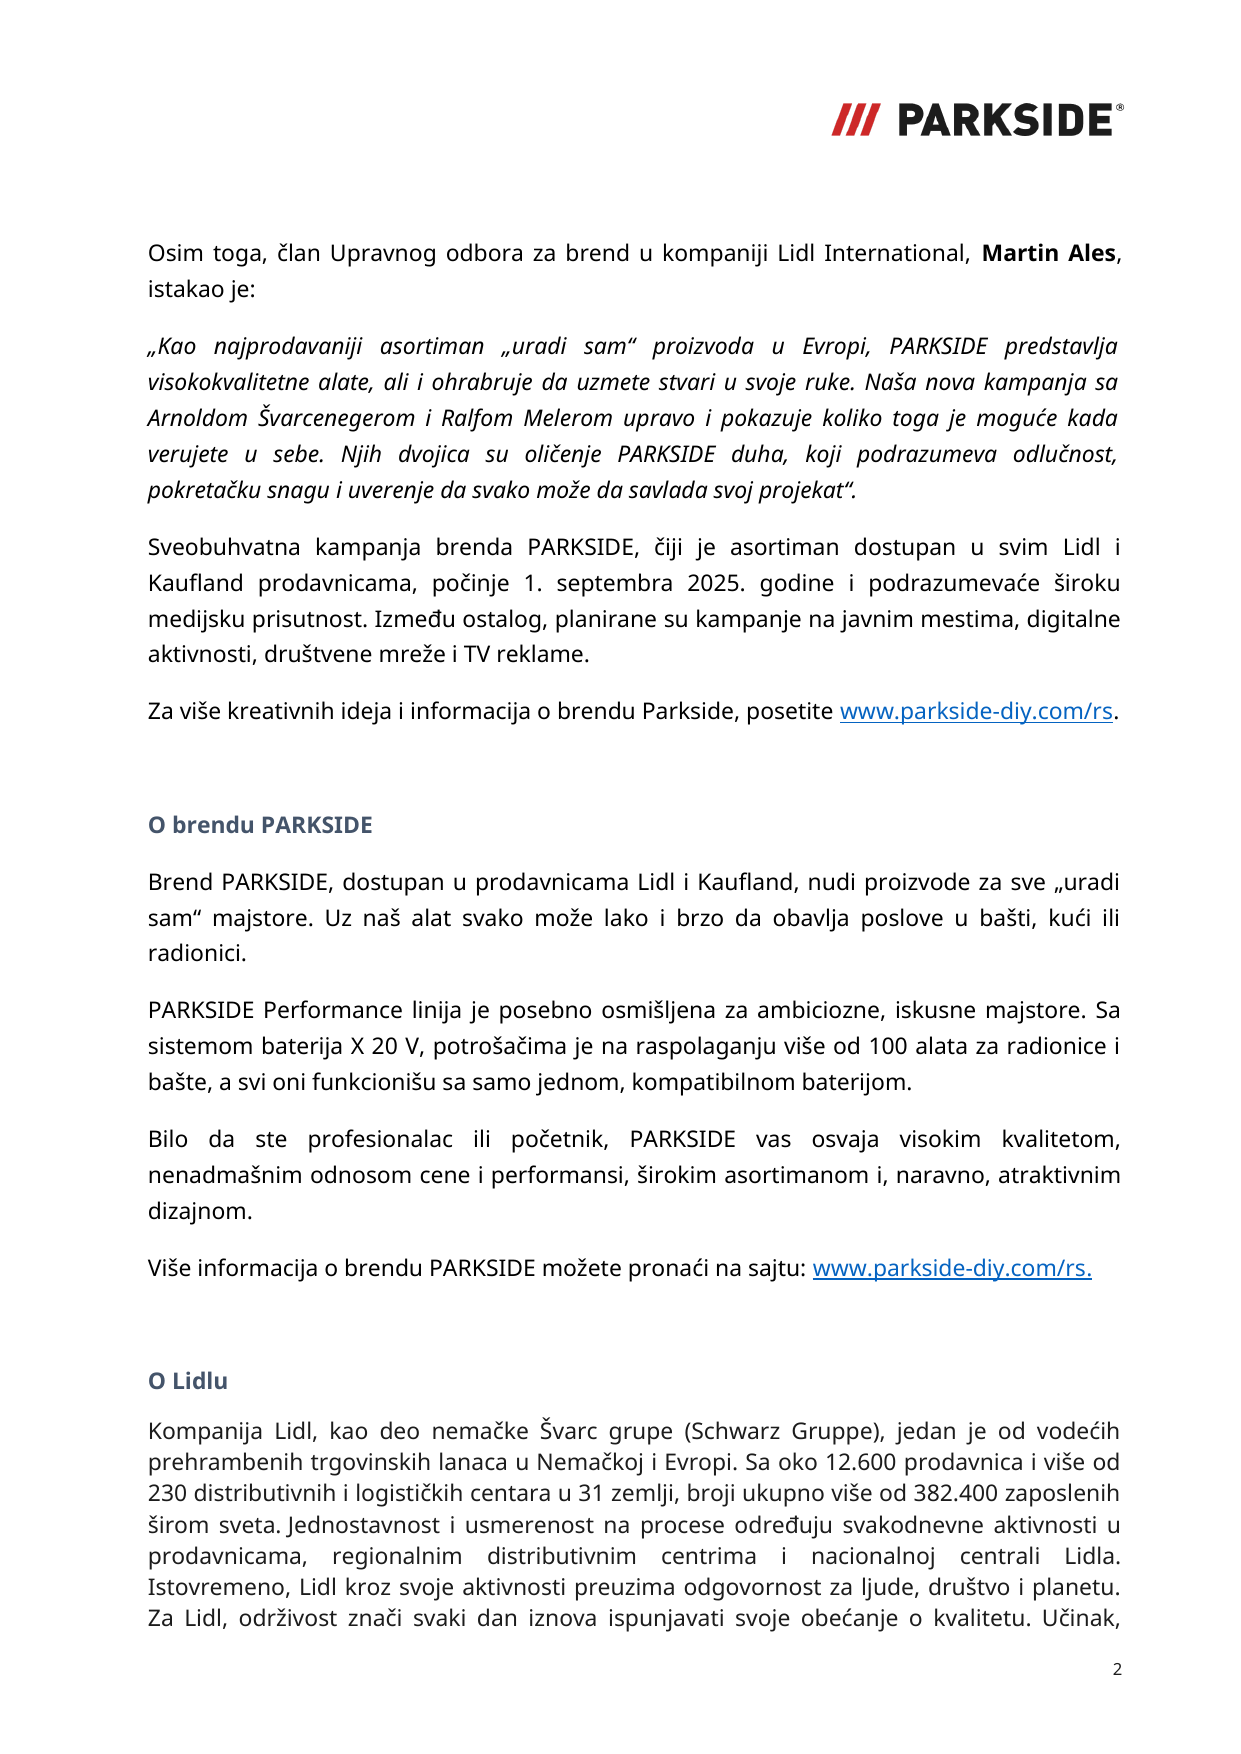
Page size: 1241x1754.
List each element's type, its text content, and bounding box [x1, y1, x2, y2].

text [148, 1415, 1122, 1633]
text Osim toga, član Upravnog odbora za brend u kompaniji Lidl International, Martin Ales, istakao je: [148, 224, 1122, 304]
text O brendu PARKSIDE [148, 809, 1122, 840]
picture [828, 103, 1127, 136]
text Sveobuhvatna kampanja brenda PARKSIDE, čiji je asortiman dostupan u svim Lidl i Kaufland prodavnicama, počinje 1. septembra 2025. godine i podrazumevaće široku medijsku prisutnost. Između ostalog, planirane su kampanje na javnim mestima, digitalne aktivnosti, društvene mreže i TV reklame. [148, 531, 1122, 670]
text Bilo da ste profesionalac ili početnik, PARKSIDE vas osvaja visokim kvalitetom, nenadmašnim odnosom cene i performansi, širokim asortimanom i, naravno, atraktivnim dizajnom. [148, 1123, 1122, 1226]
text „Kao najprodavaniji asortiman „uradi sam“ proizvoda u Evropi, PARKSIDE predstavlja visokokvalitetne alate, ali i ohrabruje da uzmete stvari u svoje ruke. Naša nova kampanja sa Arnoldom Švarcenegerom i Ralfom Melerom upravo i pokazuje koliko toga je moguće kada verujete u sebe. Njih dvojica su oličenje PARKSIDE duha, koji podrazumeva odlučnost, pokretačku snagu i uverenje da svako može da savlada svoj projekat“. [148, 330, 1122, 505]
text PARKSIDE Performance linija je posebno osmišljena za ambiciozne, iskusne majstore. Sa sistemom baterija X 20 V, potrošačima je na raspolaganju više od 100 alata za radionice i bašte, a svi oni funkcionišu sa samo jednom, kompatibilnom baterijom. [148, 994, 1122, 1097]
text Brend PARKSIDE, dostupan u prodavnicama Lidl i Kaufland, nudi proizvode za sve „uradi sam“ majstore. Uz naš alat svako može lako i brzo da obavlja poslove u bašti, kući ili radionici. [148, 866, 1122, 969]
text O Lidlu [148, 1365, 1122, 1396]
text Za više kreativnih ideja i informacija o brendu Parkside, posetite www.parkside-diy.com/rs. [148, 695, 1122, 726]
text Više informacija o brendu PARKSIDE možete pronaći na sajtu: www.parkside-diy.com/rs. [148, 1251, 1122, 1283]
